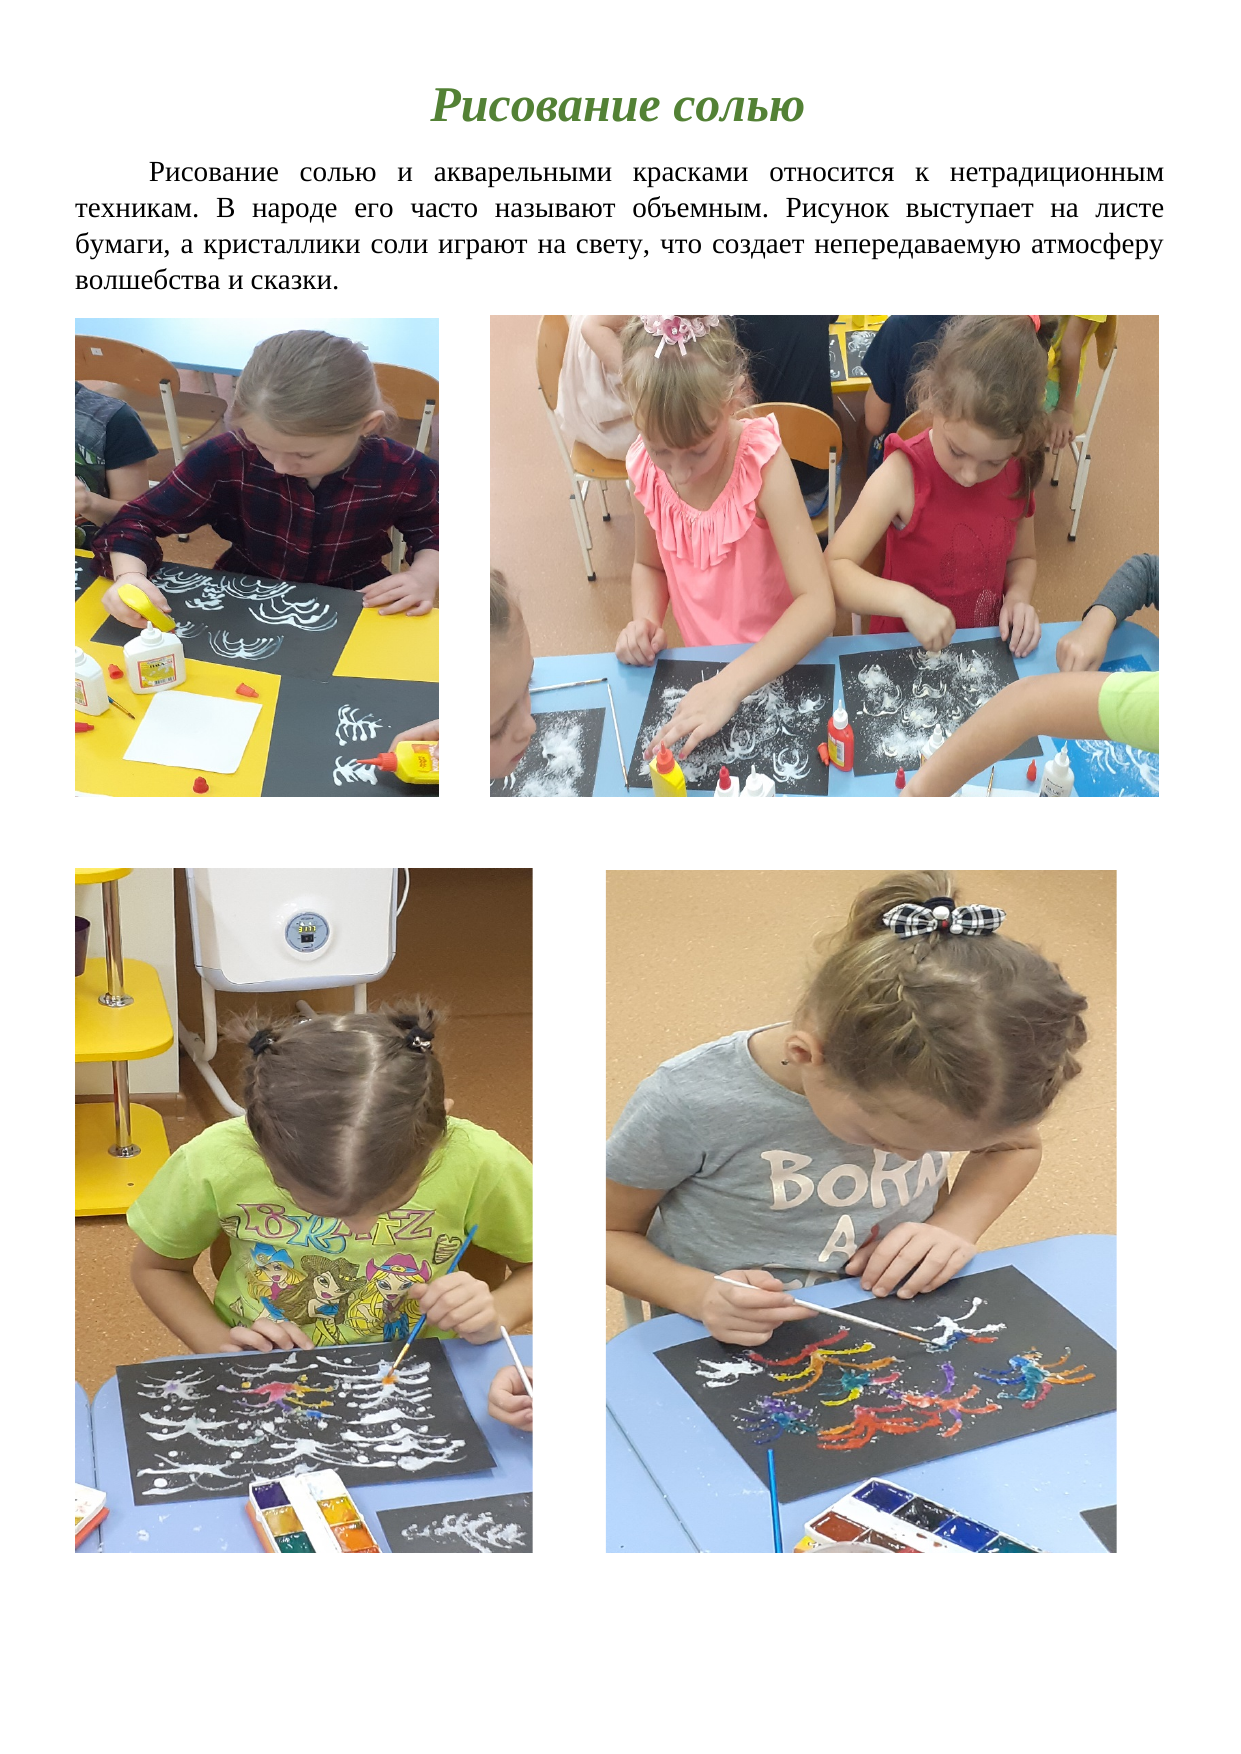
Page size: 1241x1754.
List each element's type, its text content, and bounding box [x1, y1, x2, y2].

picture [75, 868, 533, 1553]
picture [490, 315, 1159, 797]
picture [605, 870, 1117, 1553]
text Рисование солью и акварельными красками относится к нетрадиционным техникам. В народе его часто называют объемным. Рисунок выступает на листе бумаги, а кристаллики соли играют на свету, что создает непередаваемую атмосферу волшебства и сказки. [75, 154, 1165, 296]
picture [75, 318, 439, 797]
text Рисование солью [75, 75, 1165, 132]
